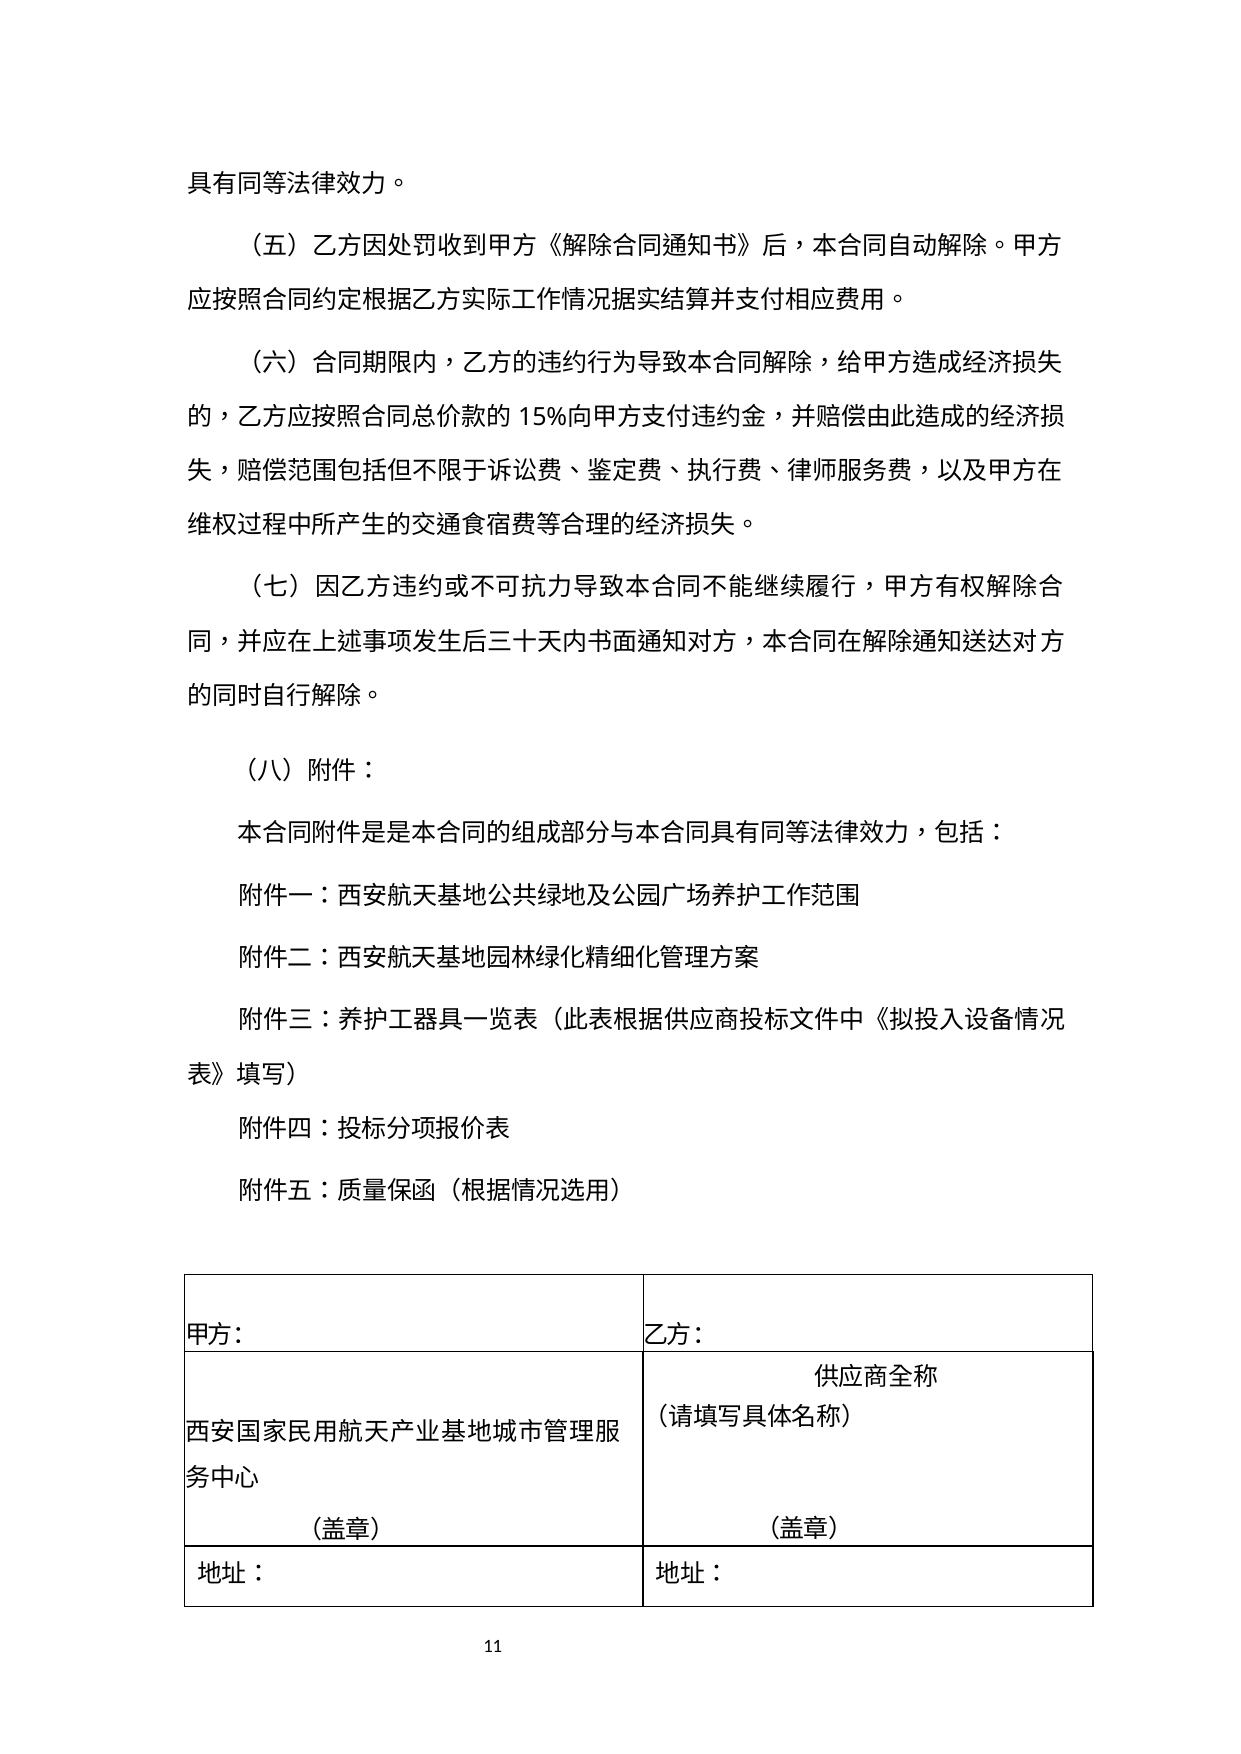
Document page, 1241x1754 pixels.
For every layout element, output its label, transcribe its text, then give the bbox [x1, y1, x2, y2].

text 附件二：西安航天基地园林绿化精细化管理方案 [238, 923, 1082, 977]
text 附件三：养护工器具一览表（此表根据供应商投标文件中《拟投入设备情况表》填写） [187, 986, 1065, 1094]
table_cell 地址： [185, 1547, 642, 1606]
table_cell 西安国家民用航天产业基地城市管理服务中心 （盖章） [185, 1352, 642, 1545]
text （七）因乙方违约或不可抗力导致本合同不能继续履行，甲方有权解除合同，并应在上述事项发生后三十天内书面通知对方，本合同在解除通知送达对方的同时自行解除。 [188, 552, 1065, 715]
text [187, 149, 1065, 203]
text （五）乙方因处罚收到甲方《解除合同通知书》后，本合同自动解除。甲方应按照合同约定根据乙方实际工作情况据实结算并支付相应费用。 [188, 211, 1065, 319]
table_header 甲方： [185, 1275, 643, 1351]
text （六）合同期限内，乙方的违约行为导致本合同解除，给甲方造成经济损失的，乙方应按照合同总价款的 15%向甲方支付违约金，并赔偿由此造成的经济损失，赔偿范围包括但不限于诉讼费、鉴定费、执行费、律师服务费，以及甲方在维权过程中所产生的交通食宿费等合理的经济损失。 [187, 328, 1065, 544]
table_cell 供应商全称 （请填写具体名称） （盖章） [644, 1352, 1092, 1545]
text 附件一：西安航天基地公共绿地及公园广场养护工作范围 [238, 861, 1082, 915]
text 本合同附件是是本合同的组成部分与本合同具有同等法律效力，包括： [237, 798, 1082, 853]
text 附件五：质量保函（根据情况选用） [238, 1156, 1082, 1210]
table_cell 地址： [644, 1547, 1092, 1606]
table_header 乙方： [644, 1275, 1092, 1351]
text 附件四：投标分项报价表 [238, 1094, 1082, 1148]
text （八）附件： [184, 736, 1082, 790]
